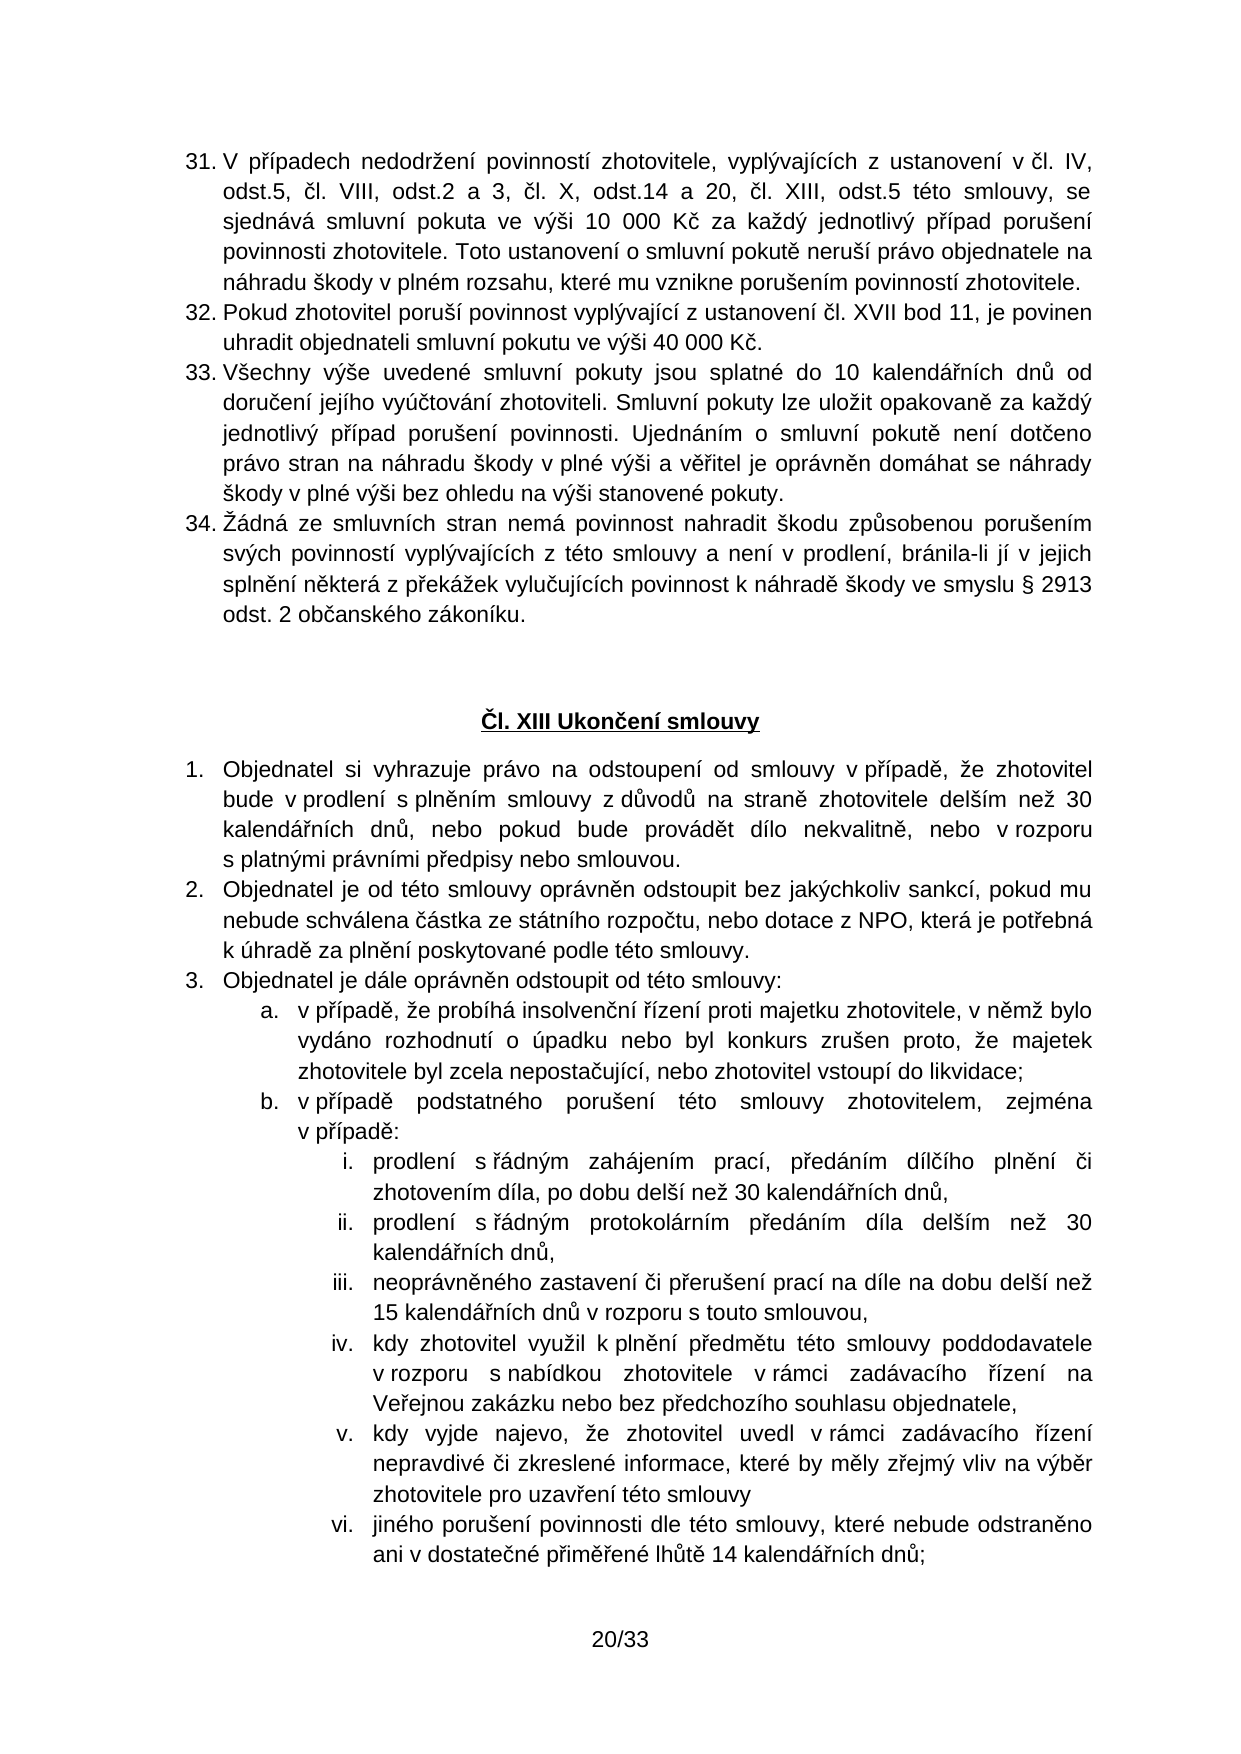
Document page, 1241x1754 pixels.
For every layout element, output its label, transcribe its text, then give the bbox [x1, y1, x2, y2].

list v případě, že probíhá insolvenční řízení proti majetku zhotovitele, v němž bylo vydáno rozhodnutí o úpadku nebo byl konkurs zrušen proto, že majetek zhotovitele byl zcela nepostačující, nebo zhotovitel vstoupí do likvidace; [260, 997, 1093, 1084]
list Žádná ze smluvních stran nemá povinnost nahradit škodu způsobenou porušením svých povinností vyplývajících z této smlouvy a není v prodlení, bránila-li jí v jejich splnění některá z překážek vylučujících povinnost k náhradě škody ve smyslu § 2913 odst. 2 občanského zákoníku. [185, 510, 1093, 627]
list V případech nedodržení povinností zhotovitele, vyplývajících z ustanovení v čl. IV, odst.5, čl. VIII, odst.2 a 3, čl. X, odst.14 a 20, čl. XIII, odst.5 této smlouvy, se sjednává smluvní pokuta ve výši 10 000 Kč za každý jednotlivý případ porušení povinnosti zhotovitele. Toto ustanovení o smluvní pokutě neruší právo objednatele na náhradu škody v plném rozsahu, které mu vznikne porušením povinností zhotovitele. [185, 148, 1093, 295]
list neoprávněného zastavení či přerušení prací na díle na dobu delší než 15 kalendářních dnů v rozporu s touto smlouvou, [354, 1269, 1093, 1326]
list Objednatel si vyhrazuje právo na odstoupení od smlouvy v případě, že zhotovitel bude v prodlení s plněním smlouvy z důvodů na straně zhotovitele delším než 30 kalendářních dnů, nebo pokud bude provádět dílo nekvalitně, nebo v rozporu s platnými právními předpisy nebo smlouvou. [185, 756, 1093, 872]
list Všechny výše uvedené smluvní pokuty jsou splatné do 10 kalendářních dnů od doručení jejího vyúčtování zhotoviteli. Smluvní pokuty lze uložit opakovaně za každý jednotlivý případ porušení povinnosti. Ujednáním o smluvní pokutě není dotčeno právo stran na náhradu škody v plné výši a věřitel je oprávněn domáhat se náhrady škody v plné výši bez ohledu na výši stanovené pokuty. [185, 359, 1093, 506]
list jiného porušení povinnosti dle této smlouvy, které nebude odstraněno ani v dostatečné přiměřené lhůtě 14 kalendářních dnů; [354, 1511, 1093, 1567]
list prodlení s řádným protokolárním předáním díla delším než 30 kalendářních dnů, [354, 1209, 1093, 1265]
list Objednatel je od této smlouvy oprávněn odstoupit bez jakýchkoliv sankcí, pokud mu nebude schválena částka ze státního rozpočtu, nebo dotace z NPO, která je potřebná k úhradě za plnění poskytované podle této smlouvy. [185, 876, 1093, 963]
list prodlení s řádným zahájením prací, předáním dílčího plnění či zhotovením díla, po dobu delší než 30 kalendářních dnů, [354, 1148, 1093, 1205]
list v případě podstatného porušení této smlouvy zhotovitelem, zejména v případě: [260, 1088, 1093, 1144]
list kdy vyjde najevo, že zhotovitel uvedl v rámci zadávacího řízení nepravdivé či zkreslené informace, které by měly zřejmý vliv na výběr zhotovitele pro uzavření této smlouvy [354, 1420, 1093, 1507]
list kdy zhotovitel využil k plnění předmětu této smlouvy poddodavatele v rozporu s nabídkou zhotovitele v rámci zadávacího řízení na Veřejnou zakázku nebo bez předchozího souhlasu objednatele, [354, 1329, 1093, 1416]
text Čl. XIII Ukončení smlouvy [148, 682, 1093, 735]
list Pokud zhotovitel poruší povinnost vyplývající z ustanovení čl. XVII bod 11, je povinen uhradit objednateli smluvní pokutu ve výši 40 000 Kč. [185, 299, 1093, 355]
list Objednatel je dále oprávněn odstoupit od této smlouvy: [185, 967, 1093, 993]
